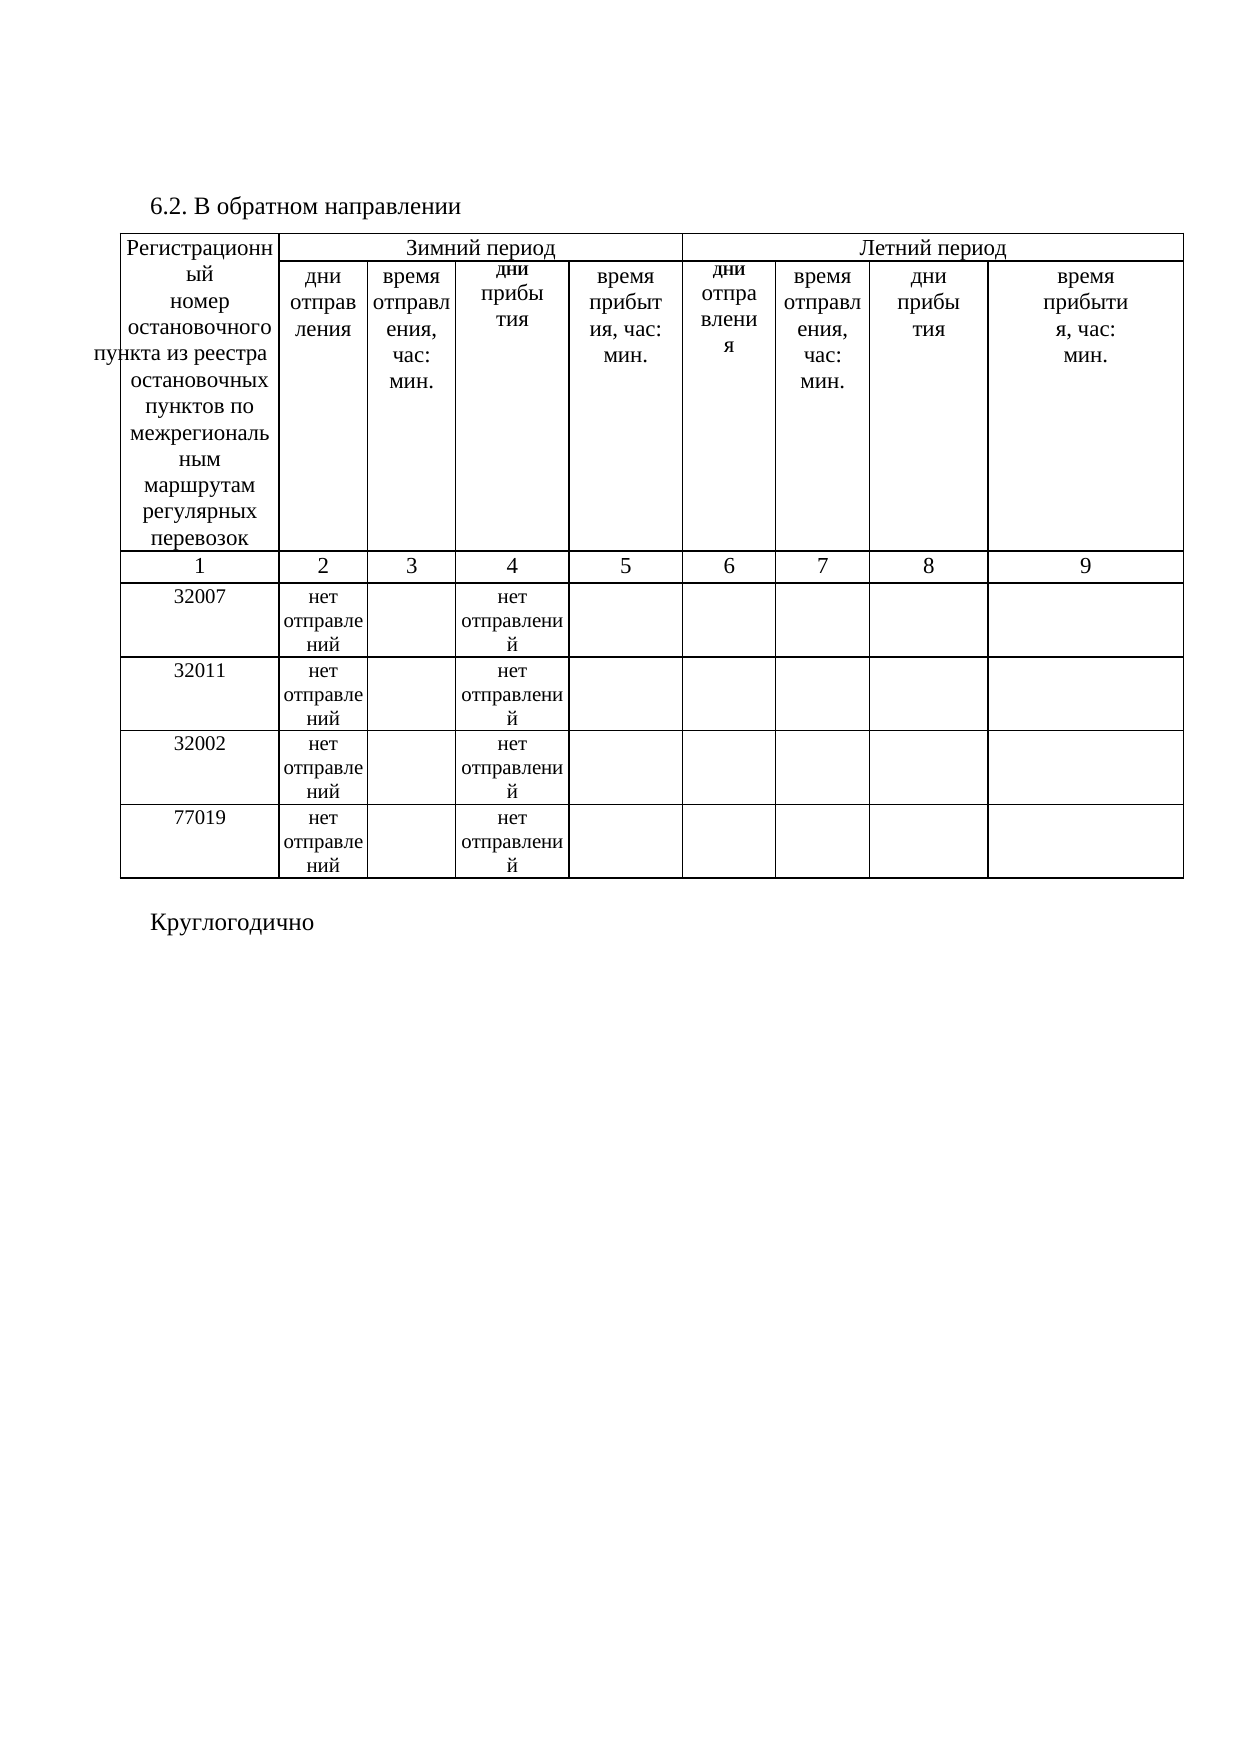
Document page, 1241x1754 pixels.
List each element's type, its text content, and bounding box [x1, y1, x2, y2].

table_cell [570, 584, 682, 656]
table_cell время отправл ения, час: мин. [368, 262, 455, 550]
table_header Зимний период [280, 234, 682, 260]
table_cell [989, 658, 1183, 730]
table_cell 2 [280, 552, 367, 582]
table_cell [989, 731, 1183, 803]
table_cell [776, 584, 869, 656]
table_cell [870, 731, 987, 803]
table_cell 32011 [121, 658, 278, 730]
table_cell 5 [570, 552, 682, 582]
table_cell 8 [870, 552, 987, 582]
table_cell [870, 805, 987, 877]
table_cell 32007 [121, 584, 278, 656]
table_cell [570, 731, 682, 803]
table_cell [368, 658, 455, 730]
table_cell [368, 731, 455, 803]
table_cell 6 [683, 552, 775, 582]
table_header Летний период [683, 234, 1183, 260]
table_cell 32002 [121, 731, 278, 803]
table_cell нет отправлений [280, 658, 367, 730]
table_cell [368, 584, 455, 656]
table_cell [870, 584, 987, 656]
table_cell [570, 805, 682, 877]
table_cell [776, 731, 869, 803]
table_cell 77019 [121, 805, 278, 877]
table_cell 9 [989, 552, 1183, 582]
table_cell [570, 658, 682, 730]
table_cell нет отправлений [280, 731, 367, 803]
table_cell время прибыти я, час: мин. [989, 262, 1183, 550]
table_cell нет отправлений [456, 658, 568, 730]
text Круглогодично [150, 907, 1090, 936]
table_cell нет отправлений [456, 805, 568, 877]
table_cell 1 [121, 552, 278, 582]
table_cell нет отправлений [456, 731, 568, 803]
table_cell дни прибы тия [870, 262, 987, 550]
table_cell ДНИ отпра влени я [683, 262, 775, 550]
table_cell [683, 731, 775, 803]
table_cell ДНИ прибы тия [456, 262, 568, 550]
table_cell нет отправлений [280, 805, 367, 877]
table_cell [683, 584, 775, 656]
table_cell 7 [776, 552, 869, 582]
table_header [121, 234, 278, 550]
table_cell время прибыт ия, час: мин. [570, 262, 682, 550]
table_cell [989, 584, 1183, 656]
table_cell 4 [456, 552, 568, 582]
text 6.2. В обратном направлении [150, 191, 1090, 220]
table_cell [683, 658, 775, 730]
table_cell нет отправлений [280, 584, 367, 656]
table_cell [989, 805, 1183, 877]
table_cell [776, 805, 869, 877]
table_cell [368, 805, 455, 877]
table_cell [776, 658, 869, 730]
table_cell дни отправ ления [280, 262, 367, 550]
table_cell [683, 805, 775, 877]
table_cell нет отправлений [456, 584, 568, 656]
table_cell время отправл ения, час: мин. [776, 262, 869, 550]
table_cell 3 [368, 552, 455, 582]
table_cell [870, 658, 987, 730]
